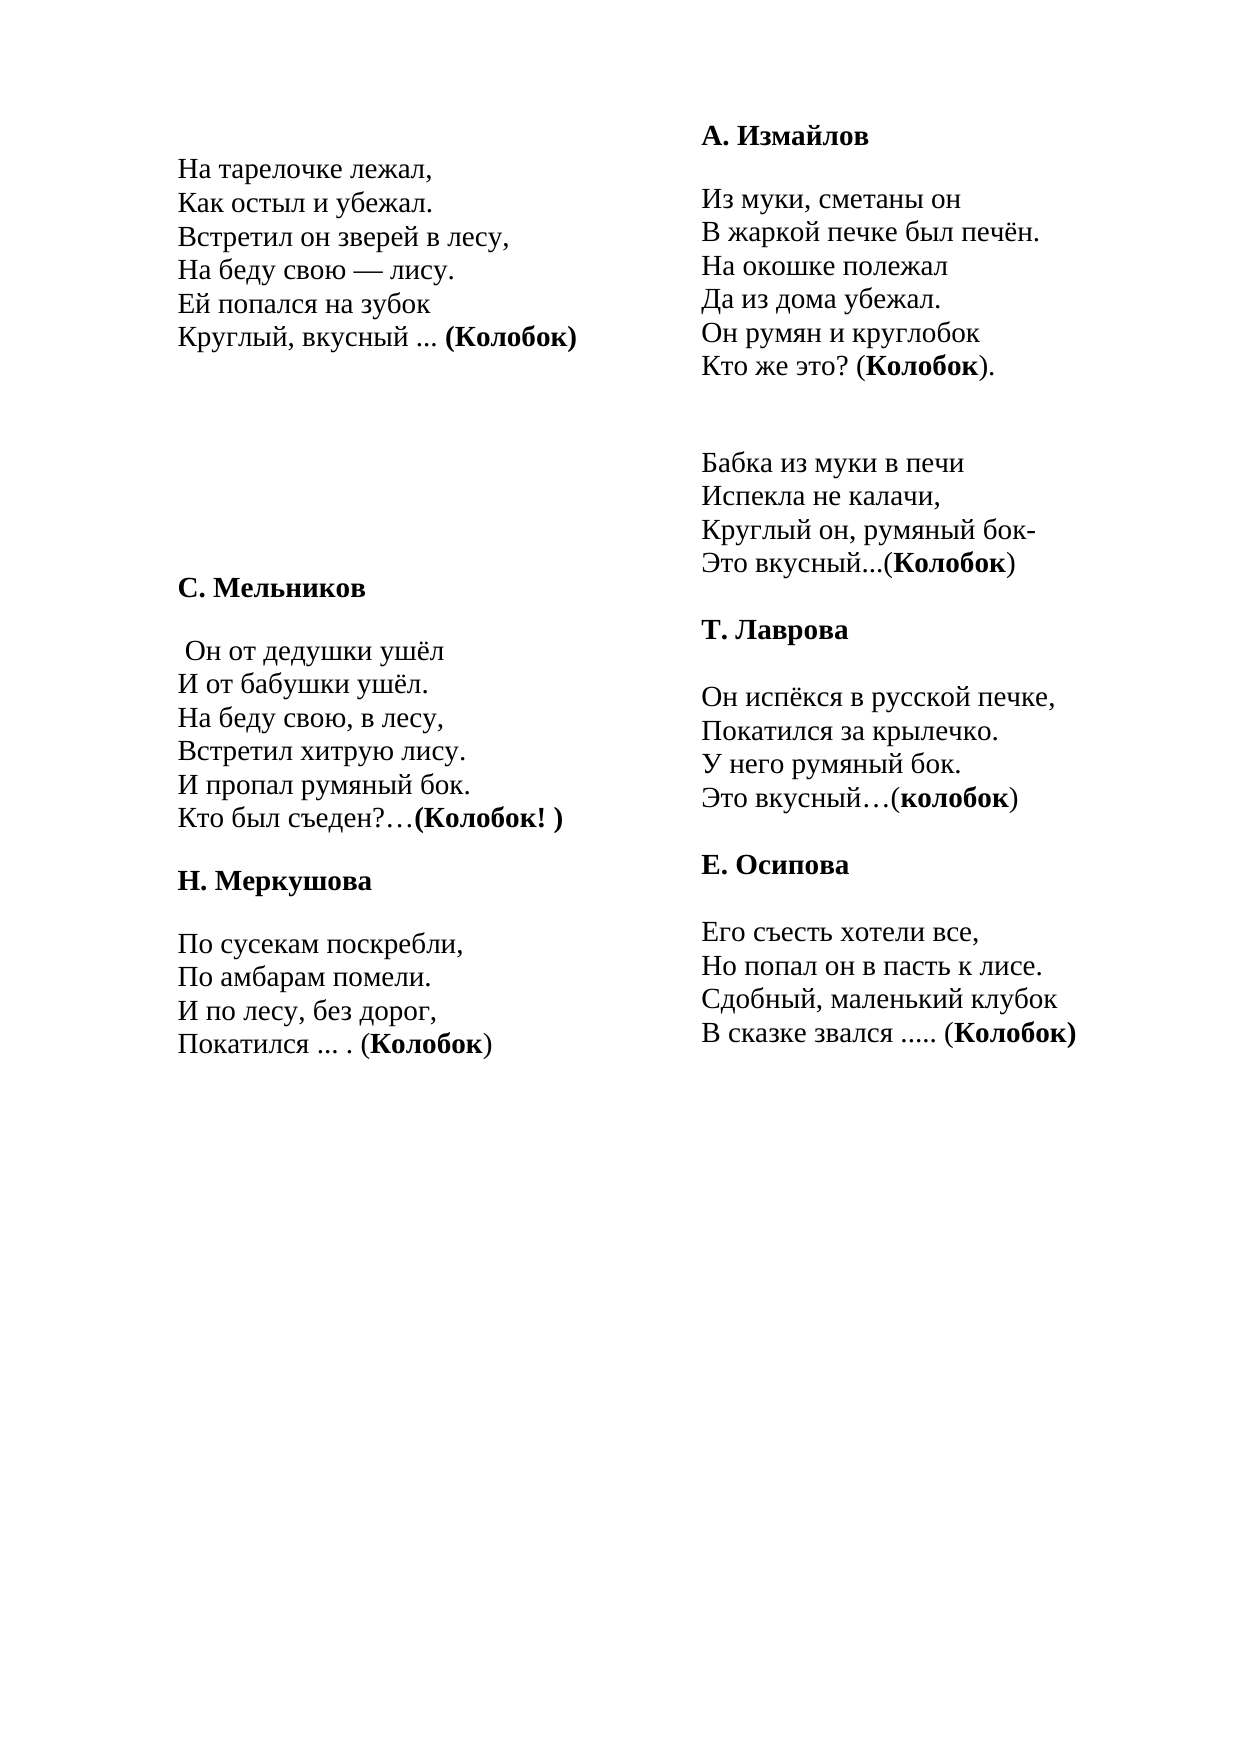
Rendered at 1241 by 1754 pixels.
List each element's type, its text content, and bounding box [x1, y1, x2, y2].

text По сусекам поскребли, По амбарам помели. И по лесу, без дорог, Покатился ... . (Колобок) [177, 926, 627, 1060]
text Он от дедушки ушёл И от бабушки ушёл. На беду свою, в лесу, Встретил хитрую лису. И пропал румяный бок. Кто был съеден?…(Колобок! ) [177, 633, 627, 834]
text А. Измайлов [701, 118, 1152, 152]
text Е. Осипова [701, 847, 1152, 881]
text На тарелочке лежал, Как остыл и убежал. Встретил он зверей в лесу, На беду свою — лису. Ей попался на зубок Круглый, вкусный ... (Колобок) [177, 118, 627, 353]
text С. Мельников [177, 570, 627, 604]
text Т. Лаврова [701, 612, 1152, 646]
text Он испёкся в русской печке, Покатился за крылечко. У него румяный бок. Это вкусный…(колобок) [701, 679, 1152, 814]
text Его съесть хотели все, Но попал он в пасть к лисе. Сдобный, маленький клубок В сказке звался ..... (Колобок) [701, 914, 1152, 1048]
text Н. Меркушова [177, 863, 627, 897]
text Бабка из муки в печи Испекла не калачи, Круглый он, румяный бок- Это вкусный...(Колобок) [701, 445, 1152, 579]
text Из муки, сметаны он В жаркой печке был печён. На окошке полежал Да из дома убежал. Он румян и круглобок Кто же это? (Колобок). [701, 181, 1152, 382]
